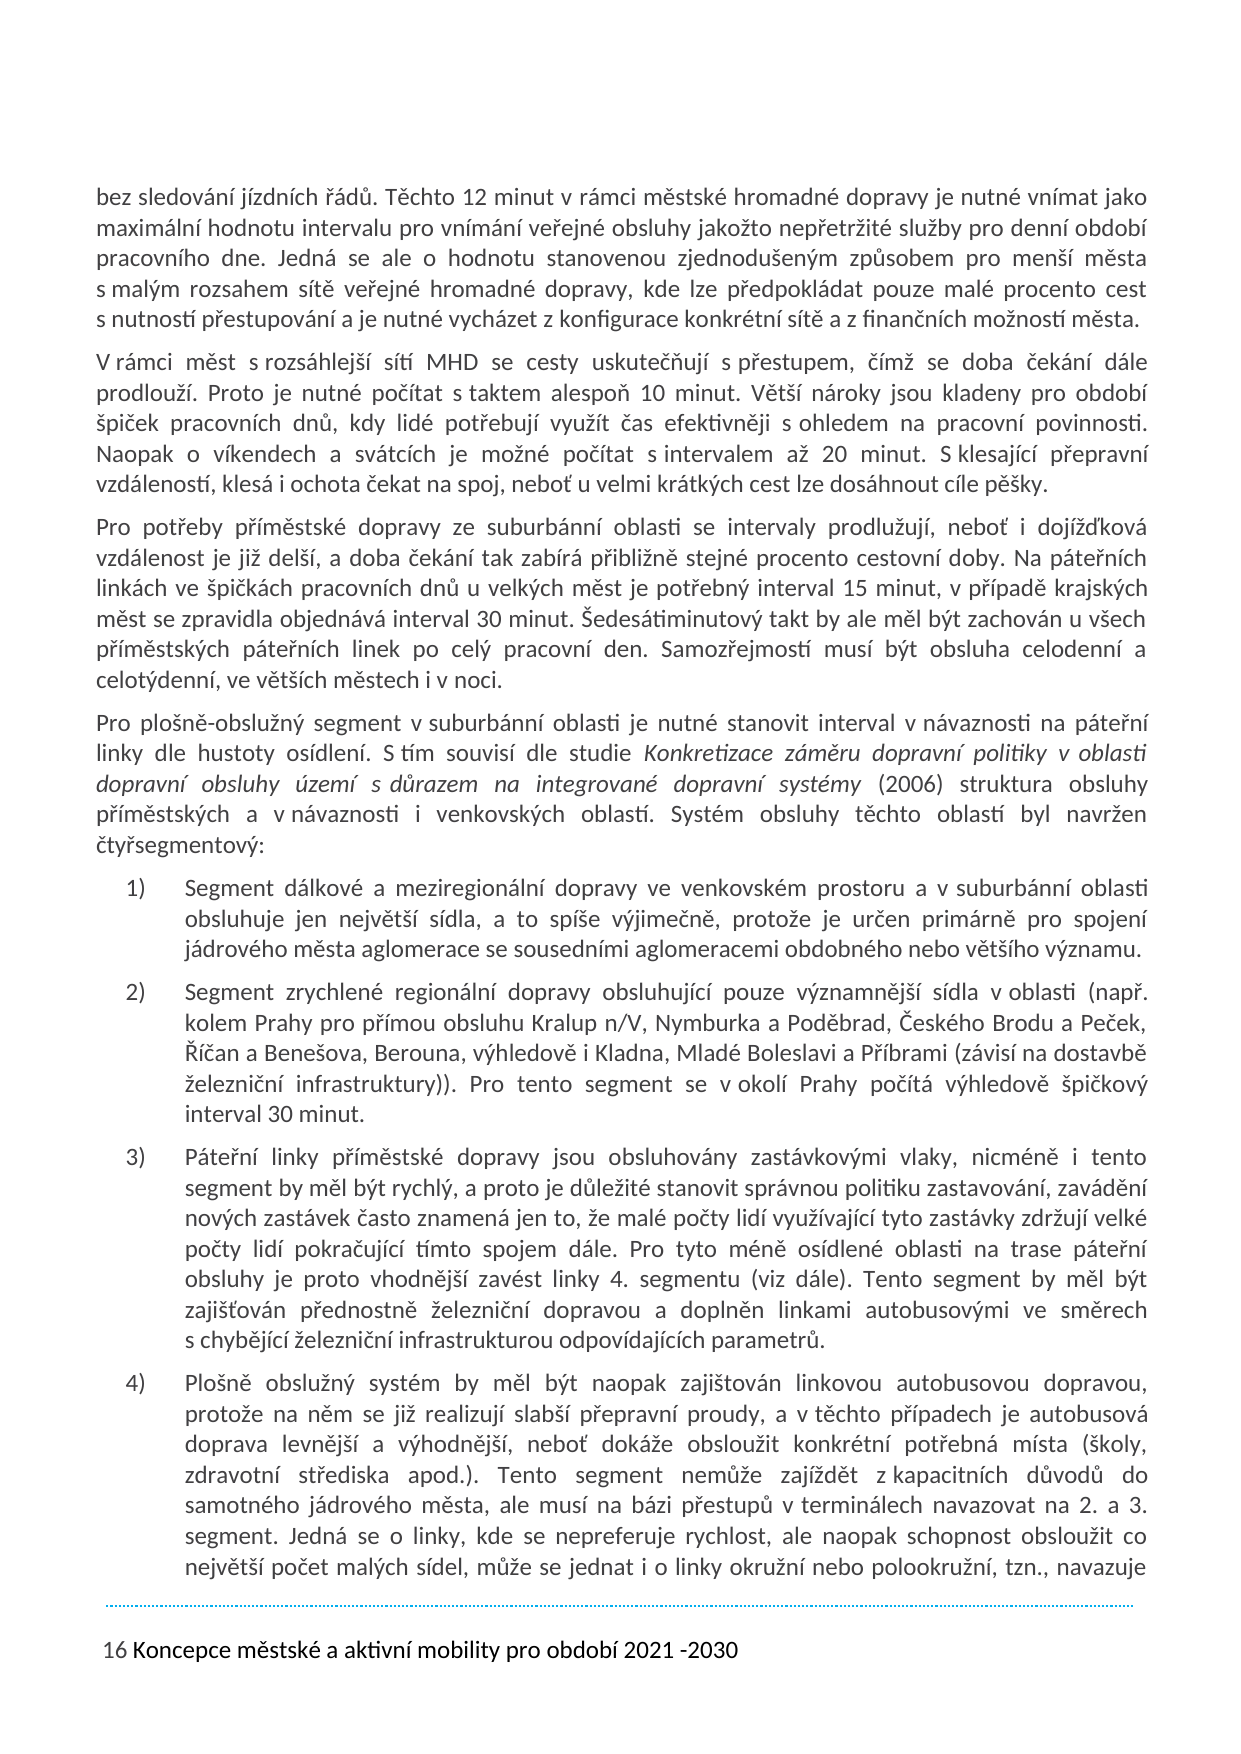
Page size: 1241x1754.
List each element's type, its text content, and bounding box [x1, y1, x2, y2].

text Pro potřeby příměstské dopravy ze suburbánní oblasti se intervaly prodlužují, neboť i dojížďková vzdálenost je již delší, a doba čekání tak zabírá přibližně stejné procento cestovní doby. Na páteřních linkách ve špičkách pracovních dnů u velkých měst je potřebný interval 15 minut, v případě krajských měst se zpravidla objednává interval 30 minut. Šedesátiminutový takt by ale měl být zachován u všech příměstských páteřních linek po celý pracovní den. Samozřejmostí musí být obsluha celodenní a celotýdenní, ve větších městech i v noci. [96, 511, 1148, 694]
text V rámci měst s rozsáhlejší sítí MHD se cesty uskutečňují s přestupem, čímž se doba čekání dále prodlouží. Proto je nutné počítat s taktem alespoň 10 minut. Větší nároky jsou kladeny pro období špiček pracovních dnů, kdy lidé potřebují využít čas efektivněji s ohledem na pracovní povinnosti. Naopak o víkendech a svátcích je možné počítat s intervalem až 20 minut. S klesající přepravní vzdáleností, klesá i ochota čekat na spoj, neboť u velmi krátkých cest lze dosáhnout cíle pěšky. [96, 346, 1148, 499]
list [125, 1367, 1148, 1581]
list Segment dálkové a meziregionální dopravy ve venkovském prostoru a v suburbánní oblasti obsluhuje jen největší sídla, a to spíše výjimečně, protože je určen primárně pro spojení jádrového města aglomerace se sousedními aglomeracemi obdobného nebo většího významu. [125, 872, 1148, 964]
text Pro plošně-obslužný segment v suburbánní oblasti je nutné stanovit interval v návaznosti na páteřní linky dle hustoty osídlení. S tím souvisí dle studie Konkretizace záměru dopravní politiky v oblasti dopravní obsluhy území s důrazem na integrované dopravní systémy (2006) struktura obsluhy příměstských a v návaznosti i venkovských oblastí. Systém obsluhy těchto oblastí byl navržen čtyřsegmentový: [96, 707, 1148, 860]
list Páteřní linky příměstské dopravy jsou obsluhovány zastávkovými vlaky, nicméně i tento segment by měl být rychlý, a proto je důležité stanovit správnou politiku zastavování, zavádění nových zastávek často znamená jen to, že malé počty lidí využívající tyto zastávky zdržují velké počty lidí pokračující tímto spojem dále. Pro tyto méně osídlené oblasti na trase páteřní obsluhy je proto vhodnější zavést linky 4. segmentu (viz dále). Tento segment by měl být zajišťován přednostně železniční dopravou a doplněn linkami autobusovými ve směrech s chybějící železniční infrastrukturou odpovídajících parametrů. [125, 1141, 1148, 1355]
list Segment zrychlené regionální dopravy obsluhující pouze významnější sídla v oblasti (např. kolem Prahy pro přímou obsluhu Kralup n/V, Nymburka a Poděbrad, Českého Brodu a Peček, Říčan a Benešova, Berouna, výhledově i Kladna, Mladé Boleslavi a Příbrami (závisí na dostavbě železniční infrastruktury)). Pro tento segment se v okolí Prahy počítá výhledově špičkový interval 30 minut. [125, 976, 1148, 1129]
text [96, 181, 1148, 334]
